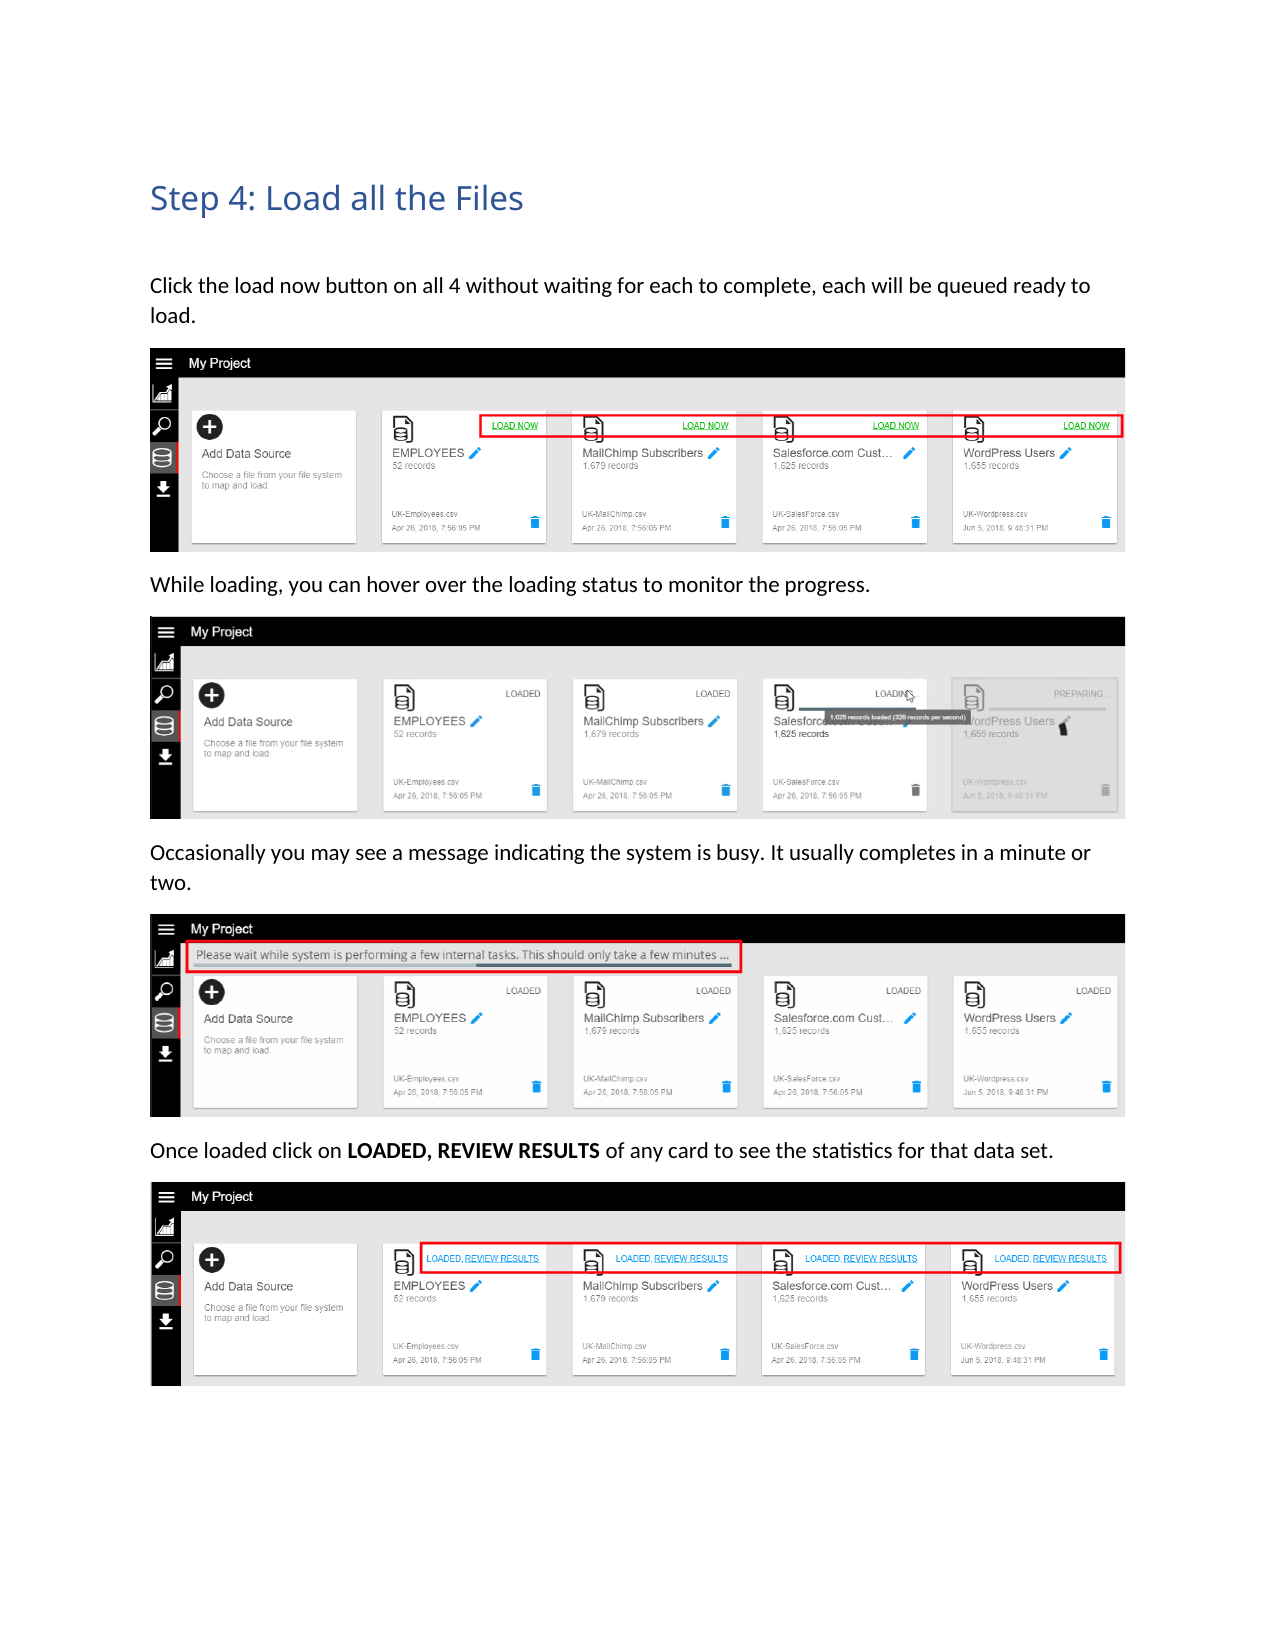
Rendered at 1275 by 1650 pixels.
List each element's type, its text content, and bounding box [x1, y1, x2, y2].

text Once loaded click on LOADED, REVIEW RESULTS of any card to see the statistics for that data set. [150, 1136, 1125, 1164]
picture [150, 1182, 1125, 1386]
text Click the load now button on all 4 without waiting for each to complete, each will be queued ready to load. [150, 271, 1125, 329]
picture [150, 914, 1125, 1117]
text Occasionally you may see a message indicating the system is busy. It usually completes in a minute or two. [150, 838, 1125, 896]
text While loading, you can hover over the loading status to monitor the progress. [150, 570, 1125, 598]
picture [150, 347, 1125, 552]
subtitle Step 4: Load all the Files [150, 175, 1125, 220]
picture [150, 616, 1125, 819]
